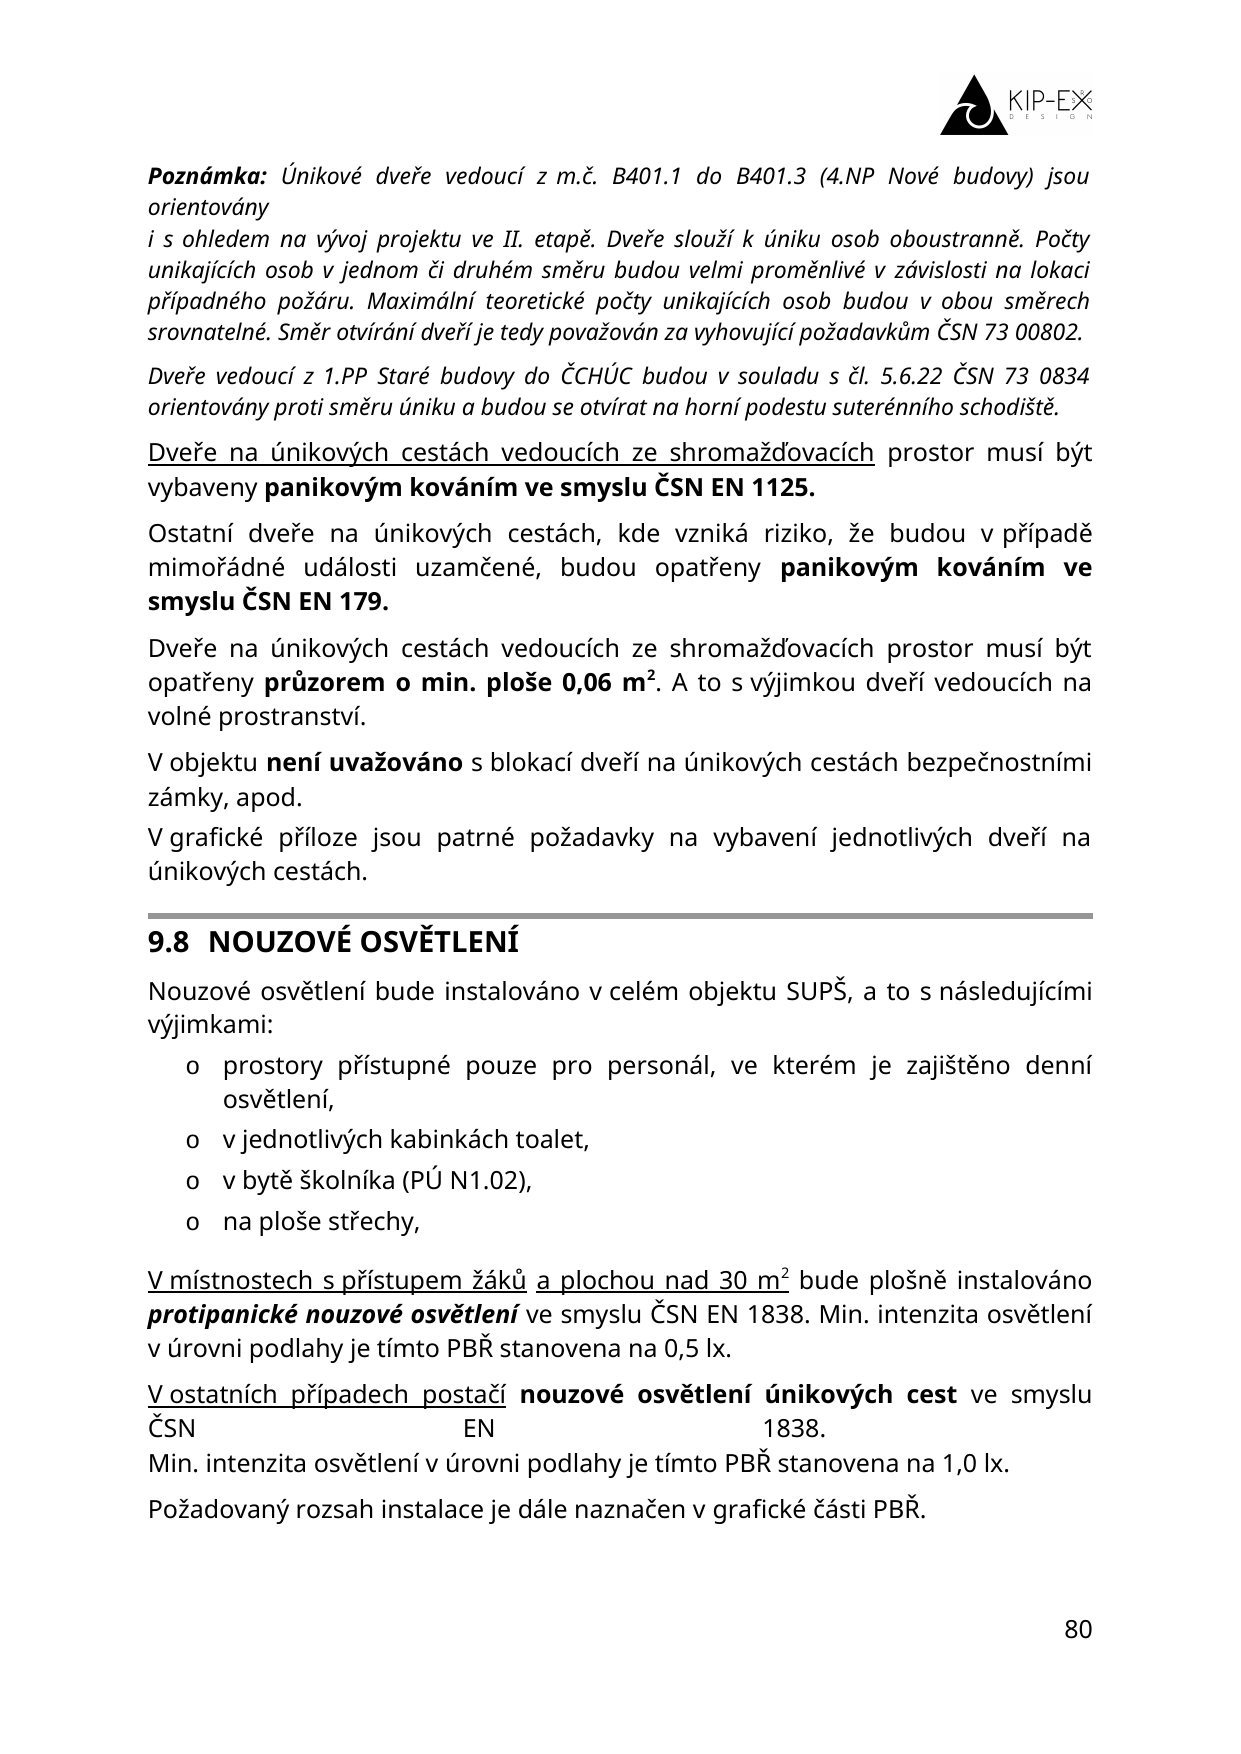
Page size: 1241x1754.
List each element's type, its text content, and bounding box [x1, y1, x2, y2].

picture [939, 73, 1093, 136]
text v bytě školníka (PÚ N1.02), [185, 1163, 1093, 1197]
subtitle nouzové osvětlení [148, 919, 1093, 961]
text Dveře vedoucí z 1.PP Staré budovy do ČCHÚC budou v souladu s čl. 5.6.22 ČSN 73 0834 orientovány proti směru úniku a budou se otvírat na horní podestu suterénního schodiště. [148, 360, 1093, 423]
text prostory přístupné pouze pro personál, ve kterém je zajištěno denní osvětlení, [185, 1047, 1093, 1116]
list V objektu není uvažováno s blokací dveří na únikových cestách bezpečnostními zámky, apod. [148, 745, 1093, 813]
text Požadovaný rozsah instalace je dále naznačen v grafické části PBŘ. [148, 1492, 1093, 1526]
text V ostatních případech postačí nouzové osvětlení únikových cest ve smyslu ČSN EN 1838. Min. intenzita osvětlení v úrovni podlahy je tímto PBŘ stanovena na 1,0 lx. [148, 1377, 1093, 1479]
text na ploše střechy, [185, 1203, 1093, 1237]
list V grafické příloze jsou patrné požadavky na vybavení jednotlivých dveří na únikových cestách. [148, 819, 1093, 888]
text Dveře na únikových cestách vedoucích ze shromažďovacích prostor musí být vybaveny panikovým kováním ve smyslu ČSN EN 1125. [148, 435, 1093, 503]
text Poznámka: Únikové dveře vedoucí z m.č. B401.1 do B401.3 (4.NP Nové budovy) jsou orientovány i s ohledem na vývoj projektu ve II. etapě. Dveře slouží k úniku osob oboustranně. Počty unikajících osob v jednom či druhém směru budou velmi proměnlivé v závislosti na lokaci případného požáru. Maximální teoretické počty unikajících osob budou v obou směrech srovnatelné. Směr otvírání dveří je tedy považován za vyhovující požadavkům ČSN 73 00802. [148, 160, 1093, 348]
text Nouzové osvětlení bude instalováno v celém objektu SUPŠ, a to s následujícími výjimkami: [148, 973, 1093, 1041]
text V místnostech s přístupem žáků a plochou nad 30 m2 bude plošně instalováno protipanické nouzové osvětlení ve smyslu ČSN EN 1838. Min. intenzita osvětlení v úrovni podlahy je tímto PBŘ stanovena na 0,5 lx. [148, 1262, 1093, 1364]
text Ostatní dveře na únikových cestách, kde vzniká riziko, že budou v případě mimořádné události uzamčené, budou opatřeny panikovým kováním ve smyslu ČSN EN 179. [148, 516, 1093, 618]
text Dveře na únikových cestách vedoucích ze shromažďovacích prostor musí být opatřeny průzorem o min. ploše 0,06 m2. A to s výjimkou dveří vedoucích na volné prostranství. [148, 630, 1093, 733]
text v jednotlivých kabinkách toalet, [185, 1122, 1093, 1156]
